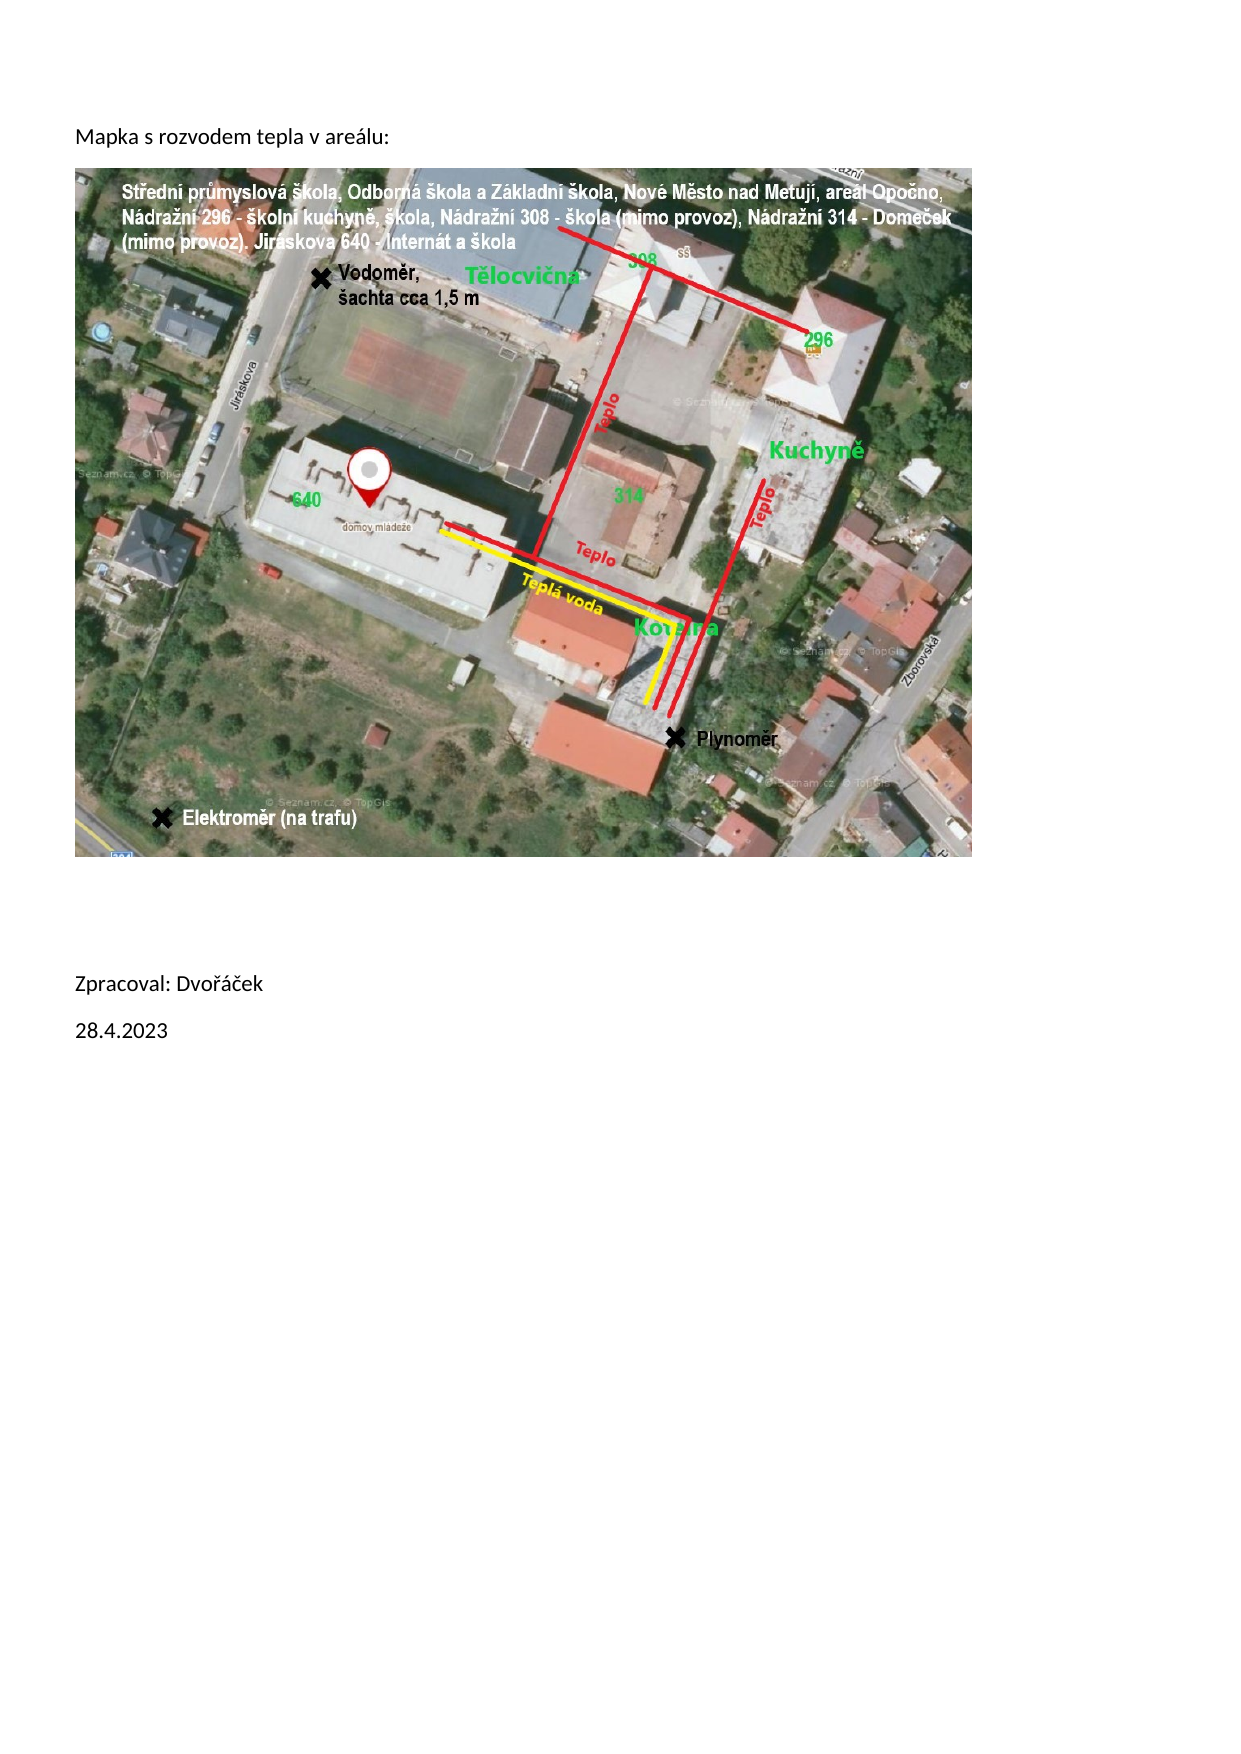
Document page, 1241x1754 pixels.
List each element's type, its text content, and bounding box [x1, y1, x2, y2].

text Mapka s rozvodem tepla v areálu: [75, 122, 1165, 150]
text Zpracoval: Dvořáček [75, 969, 1165, 997]
text 28.4.2023 [75, 1016, 1165, 1044]
picture [75, 168, 972, 857]
